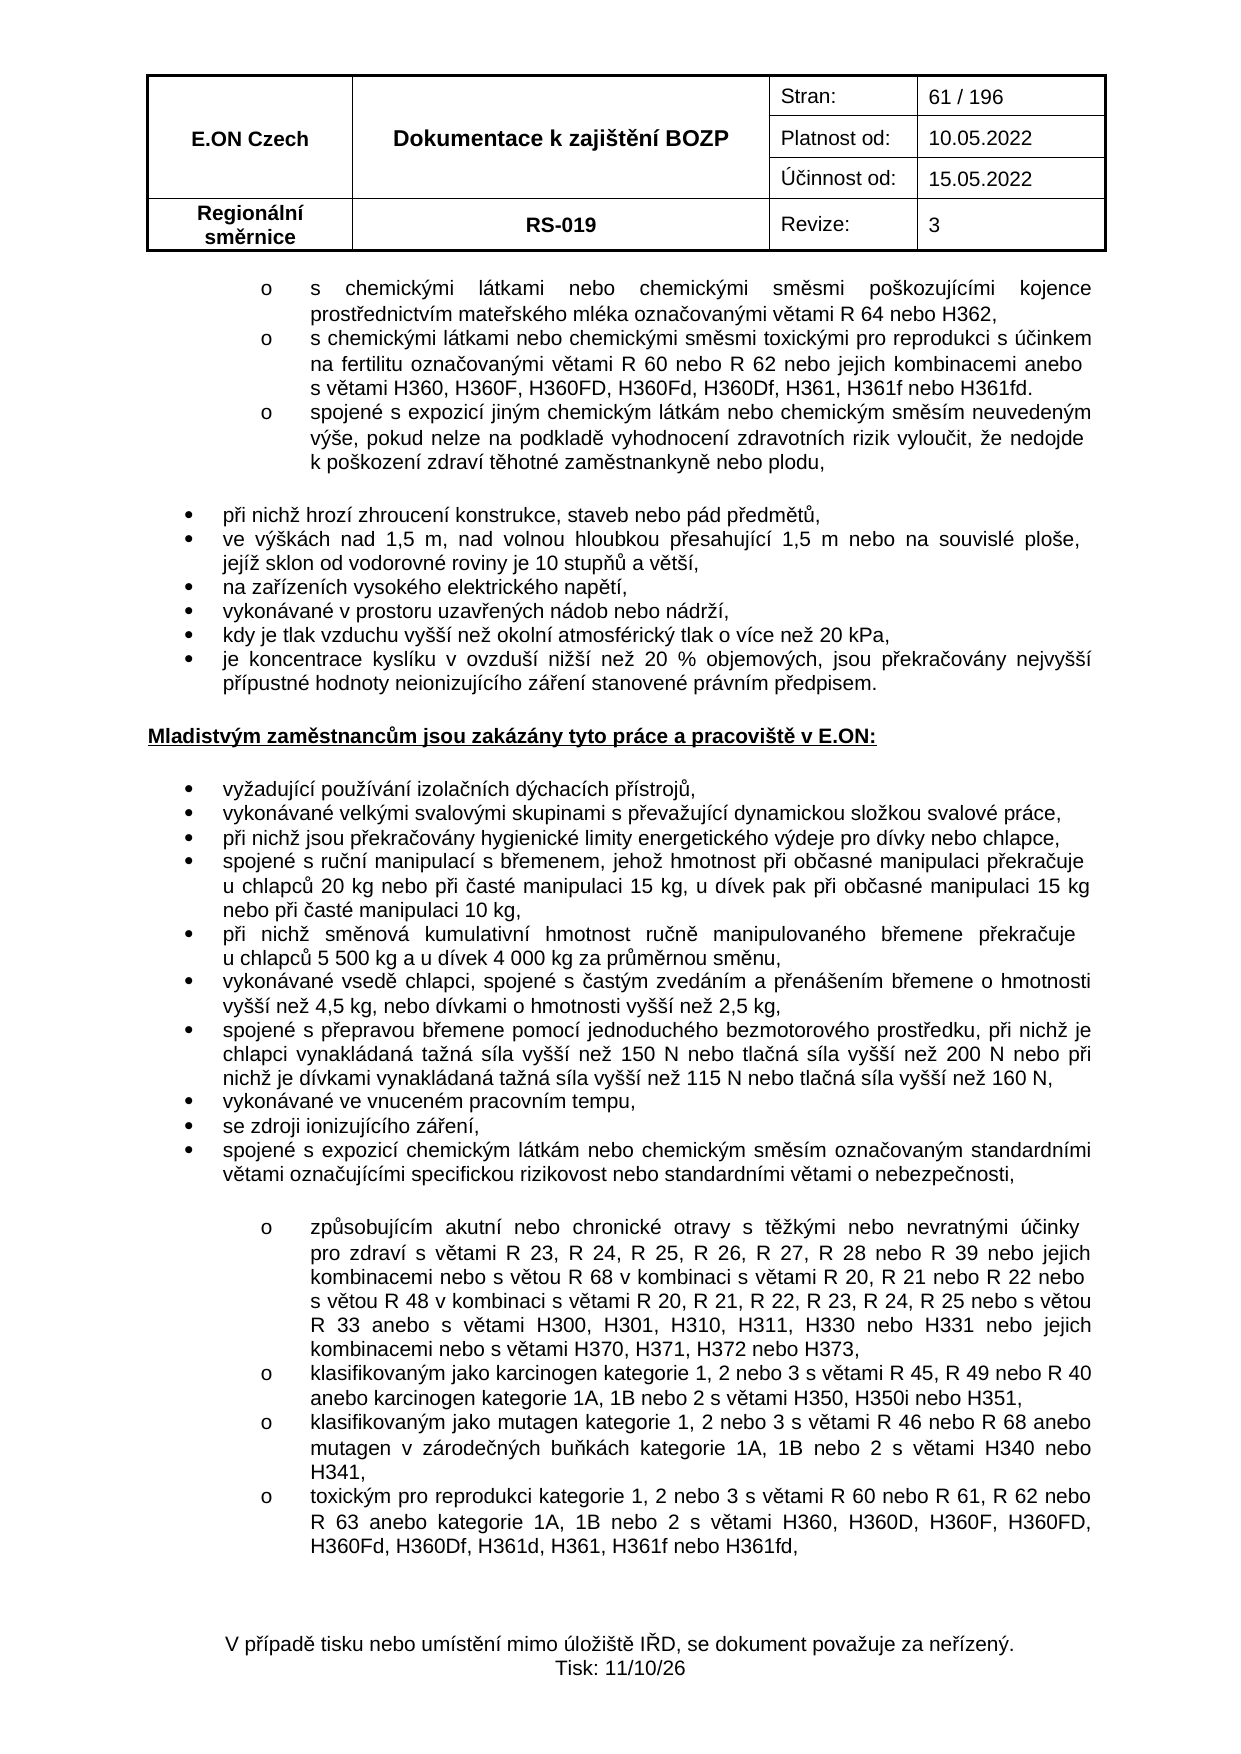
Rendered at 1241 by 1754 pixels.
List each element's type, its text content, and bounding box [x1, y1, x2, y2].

text Mladistvým zaměstnancům jsou zakázány tyto práce a pracoviště v E.ON: [148, 724, 1092, 748]
list vykonávané velkými svalovými skupinami s převažující dynamickou složkou svalové práce, [185, 801, 1092, 825]
list kdy je tlak vzduchu vyšší než okolní atmosférický tlak o více než 20 kPa, [185, 623, 1092, 647]
list vykonávané ve vnuceném pracovním tempu, [185, 1089, 1092, 1113]
list vykonávané v prostoru uzavřených nádob nebo nádrží, [185, 599, 1092, 623]
list je koncentrace kyslíku v ovzduší nižší než 20 % objemových, jsou překračovány nejvyšší přípustné hodnoty neionizujícího záření stanovené právním předpisem. [185, 647, 1092, 695]
list způsobujícím akutní nebo chronické otravy s těžkými nebo nevratnými účinky pro zdraví s větami R 23, R 24, R 25, R 26, R 27, R 28 nebo R 39 nebo jejich kombinacemi nebo s větou R 68 v kombinaci s větami R 20, R 21 nebo R 22 nebo s větou R 48 v kombinaci s větami R 20, R 21, R 22, R 23, R 24, R 25 nebo s větou R 33 anebo s větami H300, H301, H310, H311, H330 nebo H331 nebo jejich kombinacemi nebo s větami H370, H371, H372 nebo H373, [260, 1215, 1092, 1360]
list při nichž jsou překračovány hygienické limity energetického výdeje pro dívky nebo chlapce, [185, 825, 1092, 849]
list spojené s přepravou břemene pomocí jednoduchého bezmotorového prostředku, při nichž je chlapci vynakládaná tažná síla vyšší než 150 N nebo tlačná síla vyšší než 200 N nebo při nichž je dívkami vynakládaná tažná síla vyšší než 115 N nebo tlačná síla vyšší než 160 N, [185, 1017, 1092, 1089]
list na zařízeních vysokého elektrického napětí, [185, 575, 1092, 599]
list s chemickými látkami nebo chemickými směsmi poškozujícími kojence prostřednictvím mateřského mléka označovanými větami R 64 nebo H362, [260, 276, 1092, 326]
list ve výškách nad 1,5 m, nad volnou hloubkou přesahující 1,5 m nebo na souvislé ploše, jejíž sklon od vodorovné roviny je 10 stupňů a větší, [185, 527, 1092, 575]
list toxickým pro reprodukci kategorie 1, 2 nebo 3 s větami R 60 nebo R 61, R 62 nebo R 63 anebo kategorie 1A, 1B nebo 2 s větami H360, H360D, H360F, H360FD, H360Fd, H360Df, H361d, H361, H361f nebo H361fd, [260, 1484, 1092, 1558]
list vykonávané vsedě chlapci, spojené s častým zvedáním a přenášením břemene o hmotnosti vyšší než 4,5 kg, nebo dívkami o hmotnosti vyšší než 2,5 kg, [185, 969, 1092, 1017]
list spojené s ruční manipulací s břemenem, jehož hmotnost při občasné manipulaci překračuje u chlapců 20 kg nebo při časté manipulaci 15 kg, u dívek pak při občasné manipulaci 15 kg nebo při časté manipulaci 10 kg, [185, 849, 1092, 921]
list klasifikovaným jako karcinogen kategorie 1, 2 nebo 3 s větami R 45, R 49 nebo R 40 anebo karcinogen kategorie 1A, 1B nebo 2 s větami H350, H350i nebo H351, [260, 1360, 1092, 1410]
list spojené s expozicí jiným chemickým látkám nebo chemickým směsím neuvedeným výše, pokud nelze na podkladě vyhodnocení zdravotních rizik vyloučit, že nedojde k poškození zdraví těhotné zaměstnankyně nebo plodu, [260, 400, 1092, 473]
list vyžadující používání izolačních dýchacích přístrojů, [185, 777, 1092, 801]
list se zdroji ionizujícího záření, [185, 1113, 1092, 1137]
list při nichž směnová kumulativní hmotnost ručně manipulovaného břemene překračuje u chlapců 5 500 kg a u dívek 4 000 kg za průměrnou směnu, [185, 921, 1092, 969]
list spojené s expozicí chemickým látkám nebo chemickým směsím označovaným standardními větami označujícími specifickou rizikovost nebo standardními větami o nebezpečnosti, [185, 1137, 1092, 1186]
list klasifikovaným jako mutagen kategorie 1, 2 nebo 3 s větami R 46 nebo R 68 anebo mutagen v zárodečných buňkách kategorie 1A, 1B nebo 2 s větami H340 nebo H341, [260, 1410, 1092, 1484]
list s chemickými látkami nebo chemickými směsmi toxickými pro reprodukci s účinkem na fertilitu označovanými větami R 60 nebo R 62 nebo jejich kombinacemi anebo s větami H360, H360F, H360FD, H360Fd, H360Df, H361, H361f nebo H361fd. [260, 326, 1092, 400]
list při nichž hrozí zhroucení konstrukce, staveb nebo pád předmětů, [185, 503, 1092, 527]
